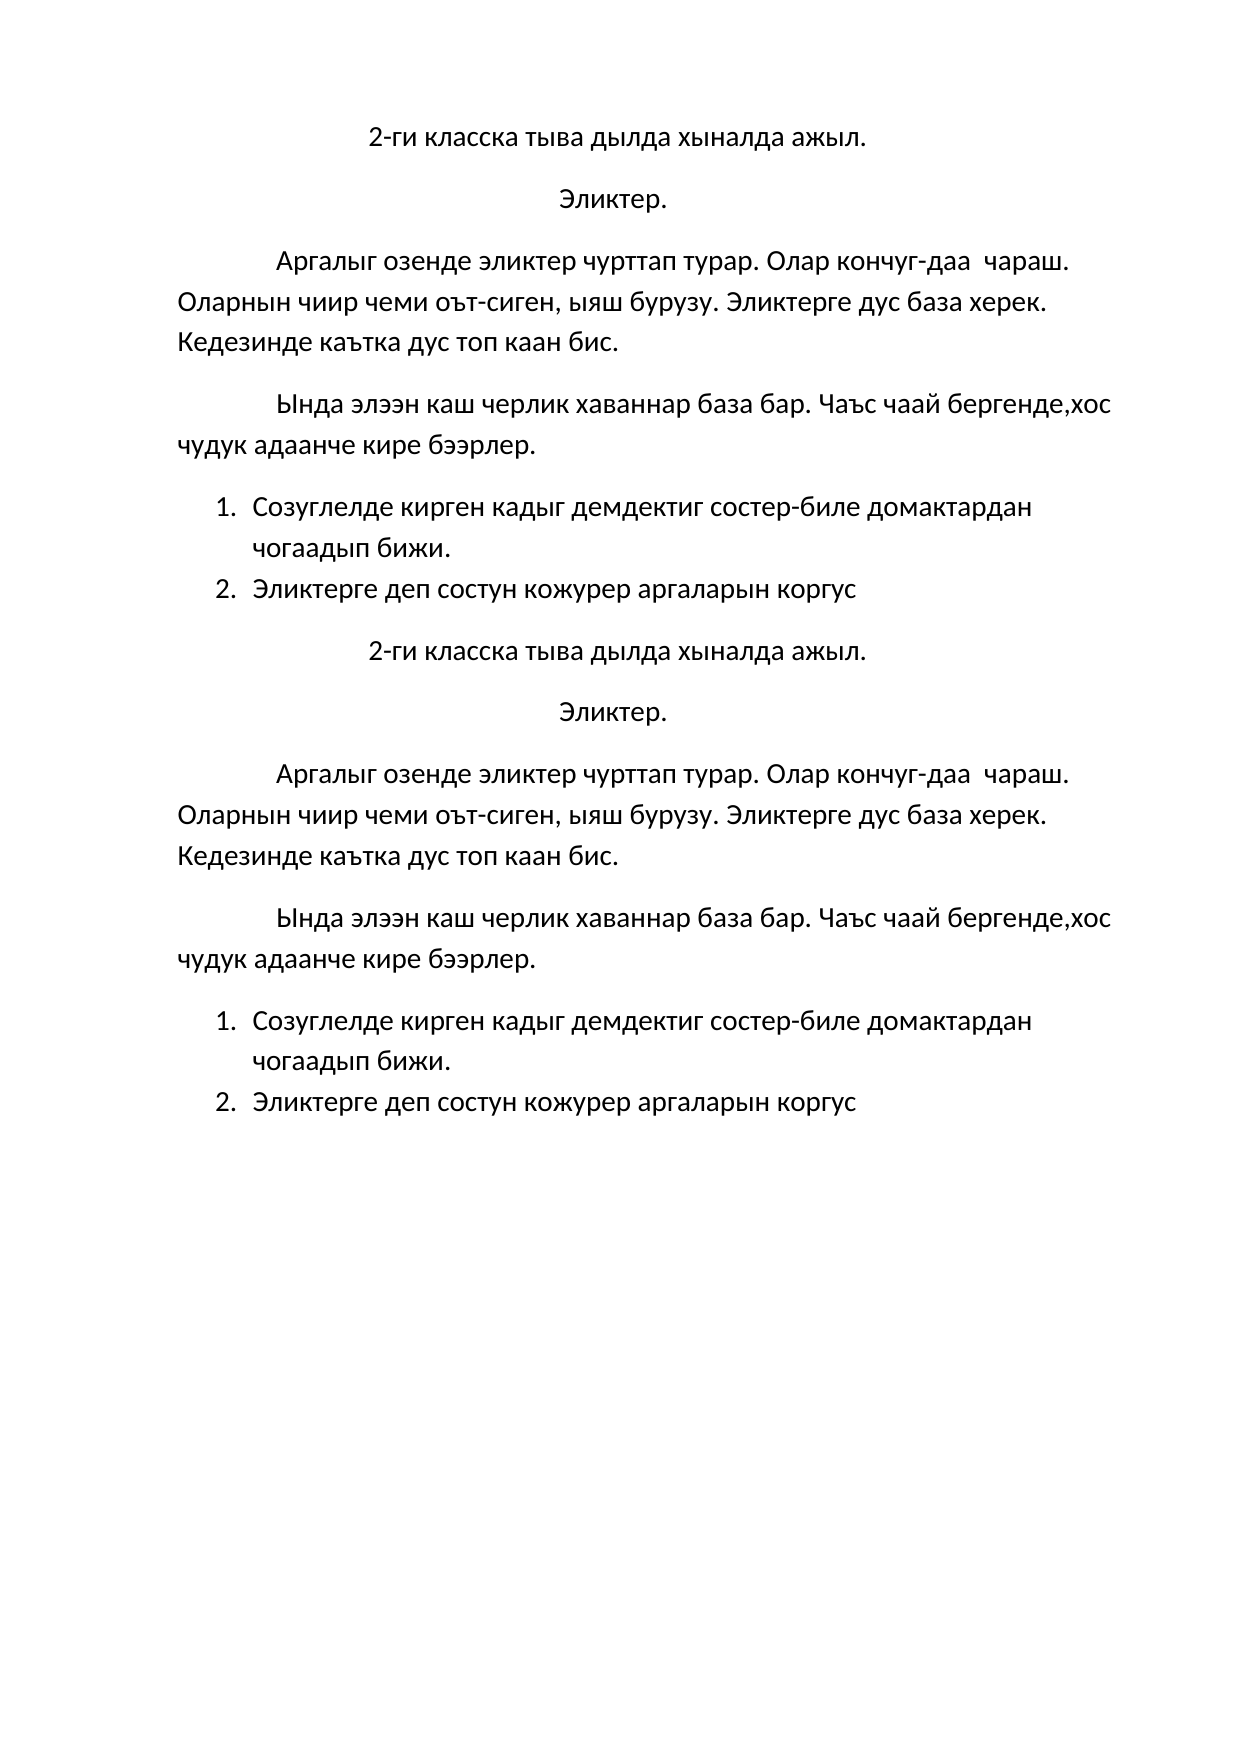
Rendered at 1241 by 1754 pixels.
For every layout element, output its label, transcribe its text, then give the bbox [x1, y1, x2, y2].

text Эликтер. [177, 693, 1152, 729]
list Эликтерге деп состун кожурер аргаларын коргус [215, 1083, 1152, 1119]
list Эликтерге деп состун кожурер аргаларын коргус [215, 570, 1152, 606]
text Ында элээн каш черлик хаваннар база бар. Чаъс чаай бергенде,хос чудук адаанче кире бээрлер. [177, 899, 1152, 975]
text Ында элээн каш черлик хаваннар база бар. Чаъс чаай бергенде,хос чудук адаанче кире бээрлер. [177, 385, 1152, 462]
text Эликтер. [177, 180, 1152, 216]
list Созуглелде кирген кадыг демдектиг состер-биле домактардан чогаадып бижи. [215, 488, 1152, 564]
text 2-ги класска тыва дылда хыналда ажыл. [177, 632, 1152, 667]
text 2-ги класска тыва дылда хыналда ажыл. [177, 118, 1152, 154]
text Аргалыг озенде эликтер чурттап турар. Олар кончуг-даа чараш. Оларнын чиир чеми оът-сиген, ыяш бурузу. Эликтерге дус база херек. Кедезинде каътка дус топ каан бис. [177, 755, 1152, 873]
text Аргалыг озенде эликтер чурттап турар. Олар кончуг-даа чараш. Оларнын чиир чеми оът-сиген, ыяш бурузу. Эликтерге дус база херек. Кедезинде каътка дус топ каан бис. [177, 242, 1152, 359]
list Созуглелде кирген кадыг демдектиг состер-биле домактардан чогаадып бижи. [215, 1002, 1152, 1078]
